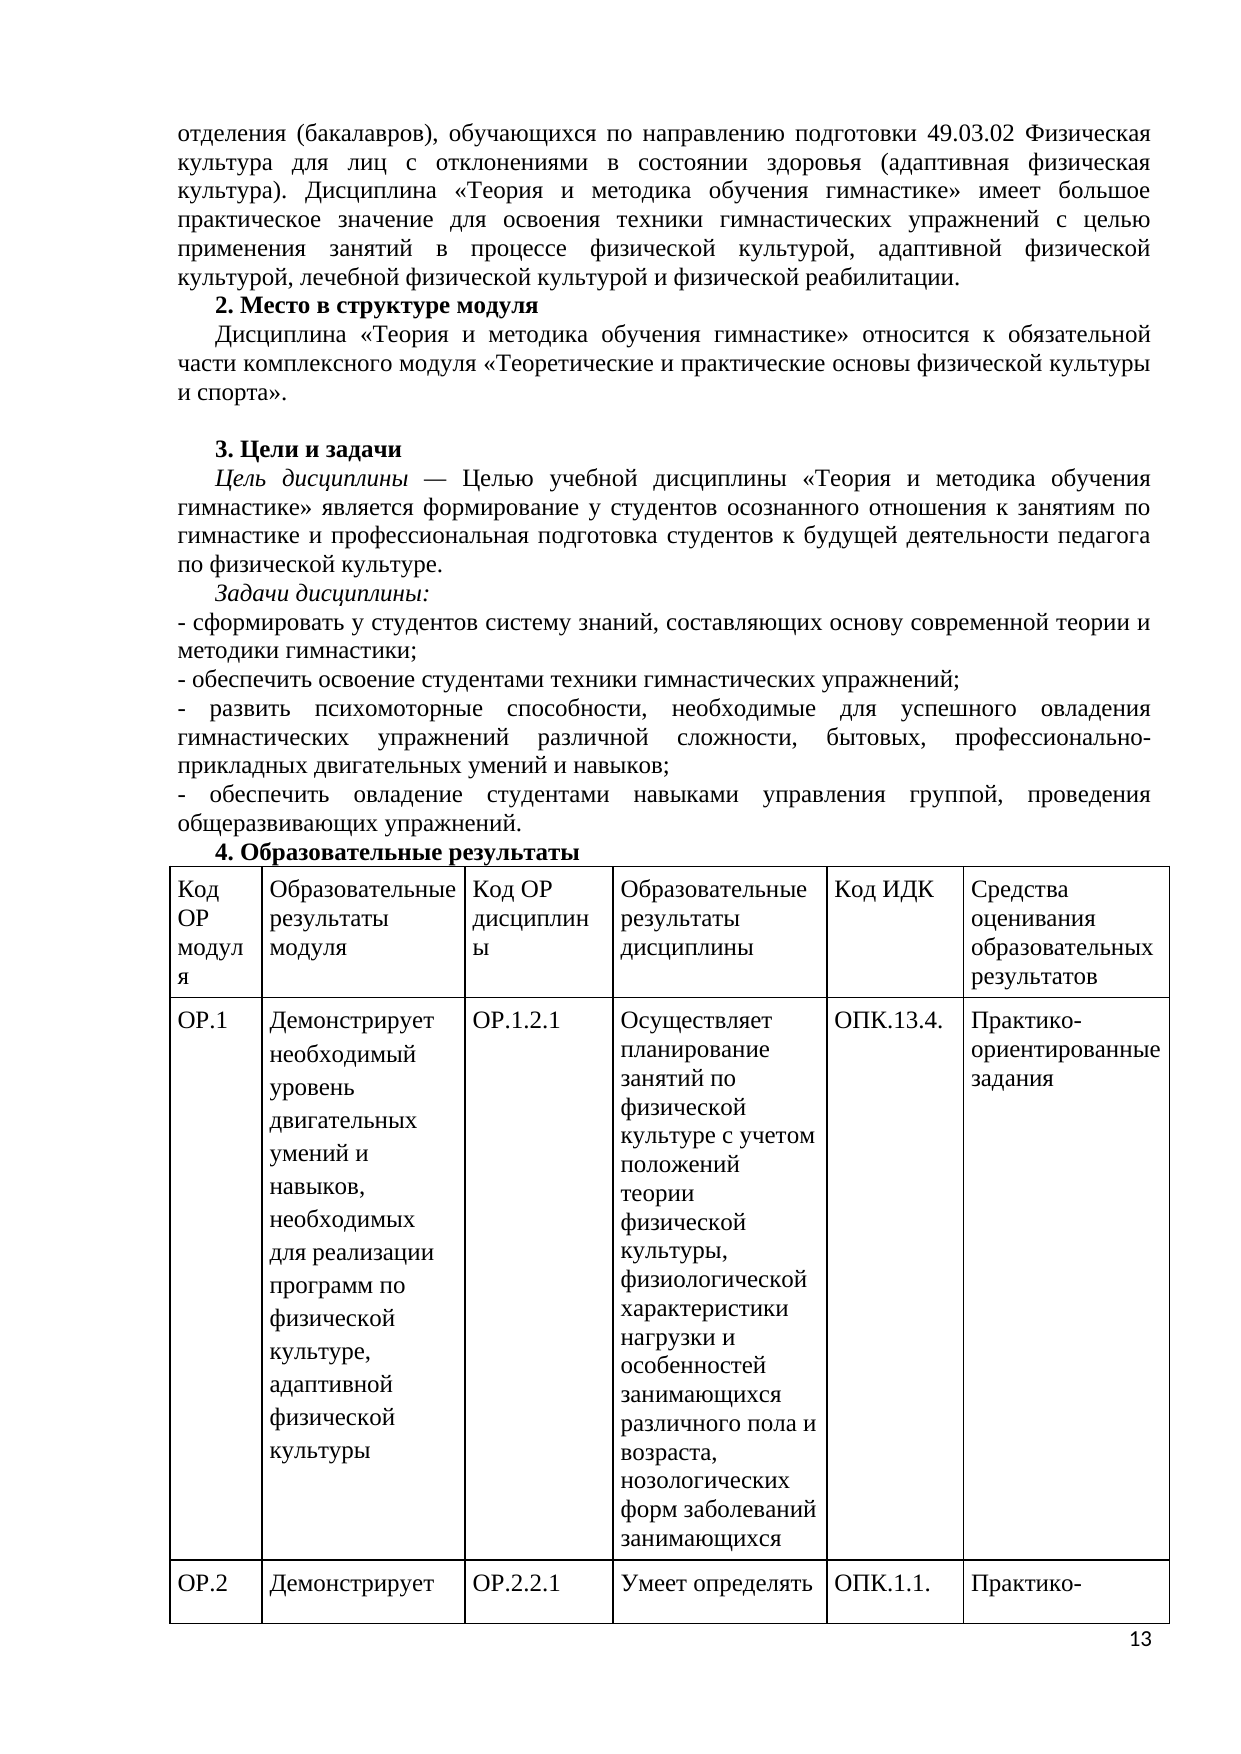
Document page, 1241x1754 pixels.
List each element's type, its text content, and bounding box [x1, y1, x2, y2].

text - обеспечить овладение студентами навыками управления группой, проведения общеразвивающих упражнений. [177, 779, 1152, 837]
table_cell Практико-ориентированные задания [964, 998, 1169, 1559]
table_header Код ОР дисциплины [466, 867, 612, 997]
table_cell ОПК.1.1. ОПК.1.3. ОПК.14.2 [828, 1561, 963, 1622]
text 3. Цели и задачи [177, 434, 1152, 463]
text - сформировать у студентов систему знаний, составляющих основу современной теории и методики гимнастики; [177, 607, 1152, 664]
text Задачи дисциплины: [177, 578, 1152, 607]
table_cell ОР.2 [171, 1561, 261, 1622]
table_cell Осуществляет планирование занятий по физической культуре с учетом положений теории физической культуры, физиологической характеристики нагрузки и особенностей занимающихся различного пола и возраста, нозологических форм заболеваний занимающихся [614, 998, 826, 1559]
table_header Код ОР модуля [171, 867, 261, 997]
text 2. Место в структуре модуля [177, 291, 1152, 319]
table_header Образовательные результаты модуля [263, 867, 464, 997]
table_cell ОР.1 [171, 998, 261, 1559]
table_cell ОР.1.2.1 [466, 998, 612, 1559]
text Цель дисциплины — Целью учебной дисциплины «Теория и методика обучения гимнастике» является формирование у студентов осознанного отношения к занятиям по гимнастике и профессиональная подготовка студентов к будущей деятельности педагога по физической культуре. [177, 463, 1152, 578]
table_header Код ИДК [828, 867, 963, 997]
table_header Средства оценивания образовательных результатов [964, 867, 1169, 997]
text - развить психомоторные способности, необходимые для успешного овладения гимнастических упражнений различной сложности, бытовых, профессионально-прикладных двигательных умений и навыков; [177, 693, 1152, 779]
text Дисциплина «Теория и методика обучения гимнастике» относится к обязательной части комплексного модуля «Теоретические и практические основы физической культуры и спорта». [177, 319, 1152, 406]
table_header Образовательные результаты дисциплины [614, 867, 826, 997]
table_cell Демонстрирует необходимый уровень двигательных умений и навыков, необходимых для реализации программ по физической культуре, адаптивной физической культуры [263, 998, 464, 1559]
table_cell ОПК.13.4. [828, 998, 963, 1559]
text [177, 118, 1152, 291]
text 4. Образовательные результаты [177, 837, 1152, 866]
table_cell Практико-ориентированные задания [964, 1561, 1169, 1622]
text - обеспечить освоение студентами техники гимнастических упражнений; [177, 664, 1152, 693]
table_cell ОР.2.2.1 ОР.2.2.2 ОР.2.2.3 [466, 1561, 612, 1622]
